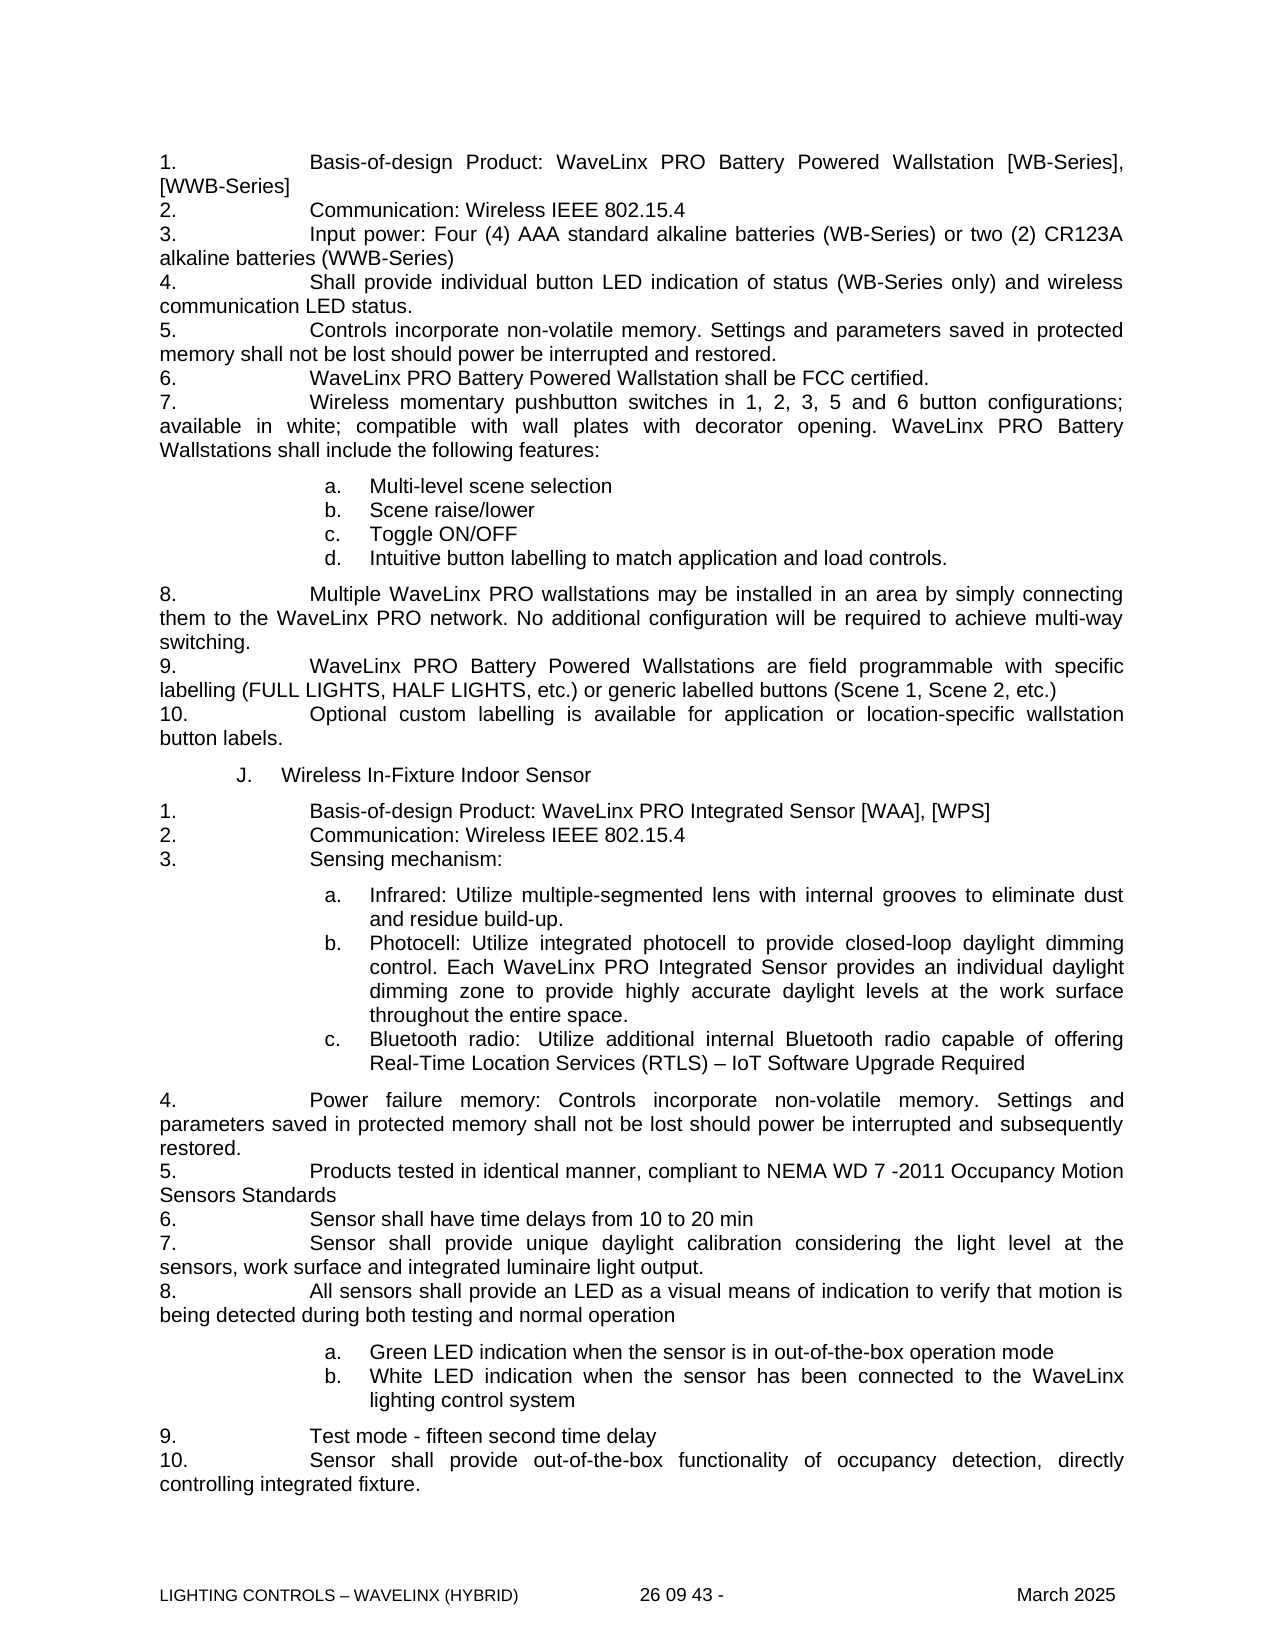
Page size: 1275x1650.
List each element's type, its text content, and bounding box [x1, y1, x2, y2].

text Wireless In-Fixture Indoor Sensor [236, 762, 1125, 786]
text Sensor shall have time delays from 10 to 20 min [159, 1207, 1125, 1231]
text WaveLinx PRO Battery Powered Wallstations are field programmable with specific labelling (FULL LIGHTS, HALF LIGHTS, etc.) or generic labelled buttons (Scene 1, Scene 2, etc.) [159, 654, 1125, 702]
text Sensing mechanism: [159, 847, 1125, 871]
list Photocell: Utilize integrated photocell to provide closed-loop daylight dimming control. Each WaveLinx PRO Integrated Sensor provides an individual daylight dimming zone to provide highly accurate daylight levels at the work surface throughout the entire space. [324, 931, 1125, 1027]
text Power failure memory: Controls incorporate non-volatile memory. Settings and parameters saved in protected memory shall not be lost should power be interrupted and subsequently restored. [159, 1087, 1125, 1159]
list Basis-of-design Product: WaveLinx PRO Integrated Sensor [WAA], [WPS] [159, 799, 1125, 823]
list Communication: Wireless IEEE 802.15.4 [159, 823, 1125, 847]
text Shall provide individual button LED indication of status (WB-Series only) and wireless communication LED status. [159, 270, 1125, 318]
text Test mode - fifteen second time delay [159, 1424, 1125, 1448]
text Input power: Four (4) AAA standard alkaline batteries (WB-Series) or two (2) CR123A alkaline batteries (WWB-Series) [159, 222, 1125, 270]
text All sensors shall provide an LED as a visual means of indication to verify that motion is being detected during both testing and normal operation [159, 1279, 1125, 1327]
list Infrared: Utilize multiple-segmented lens with internal grooves to eliminate dust and residue build-up. [324, 883, 1125, 931]
list Basis-of-design Product: WaveLinx PRO Battery Powered Wallstation [WB-Series], [WWB-Series] [159, 150, 1125, 198]
list Multi-level scene selection [324, 474, 1125, 498]
list White LED indication when the sensor has been connected to the WaveLinx lighting control system [324, 1363, 1125, 1411]
text Optional custom labelling is available for application or location-specific wallstation button labels. [159, 702, 1125, 750]
list Bluetooth radio: Utilize additional internal Bluetooth radio capable of offering Real-Time Location Services (RTLS) – IoT Software Upgrade Required [324, 1027, 1125, 1075]
list Intuitive button labelling to match application and load controls. [324, 546, 1125, 570]
list Toggle ON/OFF [324, 522, 1125, 546]
list Communication: Wireless IEEE 802.15.4 [159, 198, 1125, 222]
list Scene raise/lower [324, 498, 1125, 522]
list Green LED indication when the sensor is in out-of-the-box operation mode [324, 1339, 1125, 1363]
text Controls incorporate non-volatile memory. Settings and parameters saved in protected memory shall not be lost should power be interrupted and restored. [159, 318, 1125, 366]
text Sensor shall provide out-of-the-box functionality of occupancy detection, directly controlling integrated fixture. [159, 1448, 1125, 1496]
text Products tested in identical manner, compliant to NEMA WD 7 -2011 Occupancy Motion Sensors Standards [159, 1159, 1125, 1207]
text Sensor shall provide unique daylight calibration considering the light level at the sensors, work surface and integrated luminaire light output. [159, 1231, 1125, 1279]
text Multiple WaveLinx PRO wallstations may be installed in an area by simply connecting them to the WaveLinx PRO network. No additional configuration will be required to achieve multi-way switching. [159, 582, 1125, 654]
text WaveLinx PRO Battery Powered Wallstation shall be FCC certified. [159, 366, 1125, 389]
text Wireless momentary pushbutton switches in 1, 2, 3, 5 and 6 button configurations; available in white; compatible with wall plates with decorator opening. WaveLinx PRO Battery Wallstations shall include the following features: [159, 389, 1125, 461]
